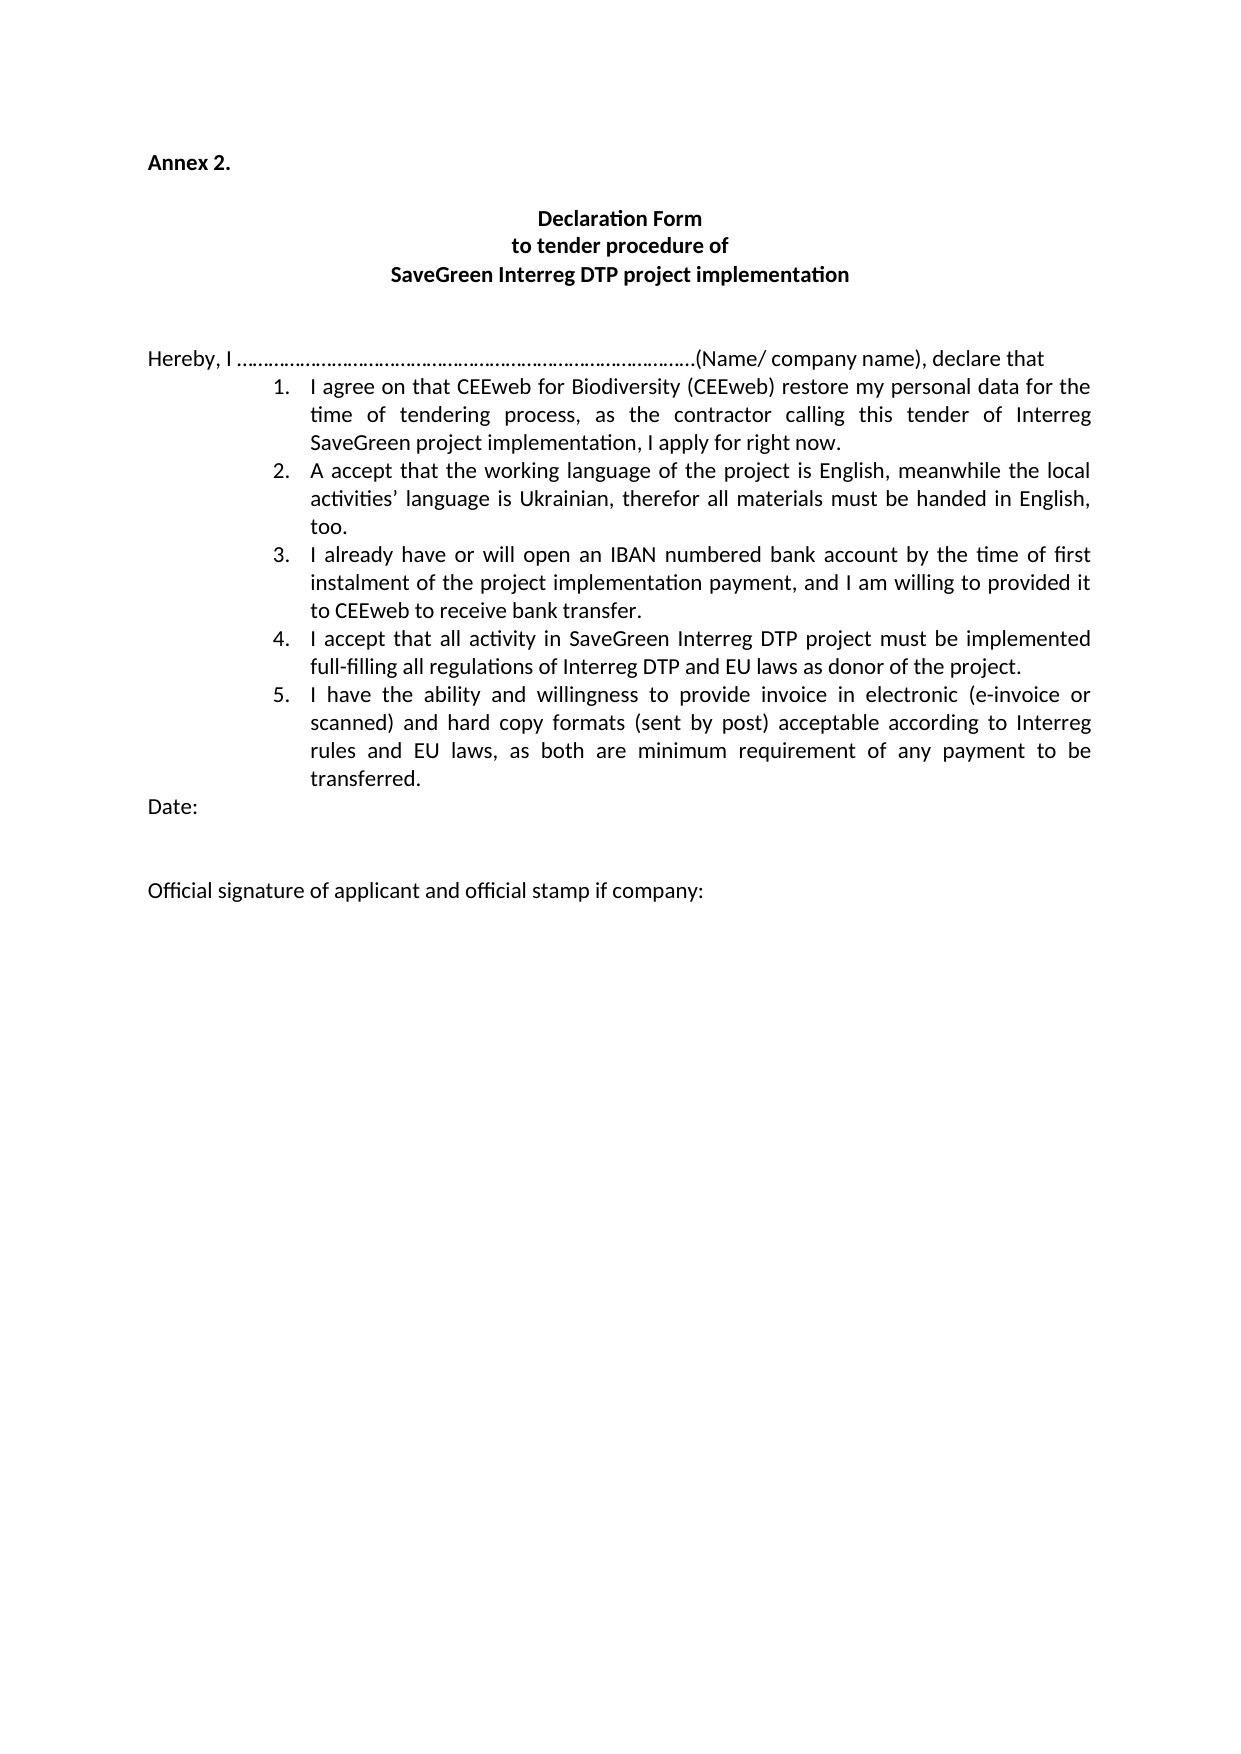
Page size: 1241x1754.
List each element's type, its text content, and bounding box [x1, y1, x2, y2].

list A accept that the working language of the project is English, meanwhile the local activities’ language is Ukrainian, therefor all materials must be handed in English, too. [273, 456, 1093, 540]
text Official signature of applicant and official stamp if company: [148, 876, 1093, 904]
text Declaration Form [148, 204, 1093, 232]
text SaveGreen Interreg DTP project implementation [148, 260, 1093, 288]
text Annex 2. [148, 148, 1093, 176]
list I already have or will open an IBAN numbered bank account by the time of first instalment of the project implementation payment, and I am willing to provided it to CEEweb to receive bank transfer. [273, 540, 1093, 624]
list I have the ability and willingness to provide invoice in electronic (e-invoice or scanned) and hard copy formats (sent by post) acceptable according to Interreg rules and EU laws, as both are minimum requirement of any payment to be transferred. [273, 680, 1093, 792]
text Hereby, I ……………………………………………………………………………(Name/ company name), declare that [148, 344, 1093, 372]
list I agree on that CEEweb for Biodiversity (CEEweb) restore my personal data for the time of tendering process, as the contractor calling this tender of Interreg SaveGreen project implementation, I apply for right now. [273, 372, 1093, 456]
text to tender procedure of [148, 232, 1093, 260]
list I accept that all activity in SaveGreen Interreg DTP project must be implemented full-filling all regulations of Interreg DTP and EU laws as donor of the project. [273, 624, 1093, 680]
text Date: [148, 792, 1093, 820]
